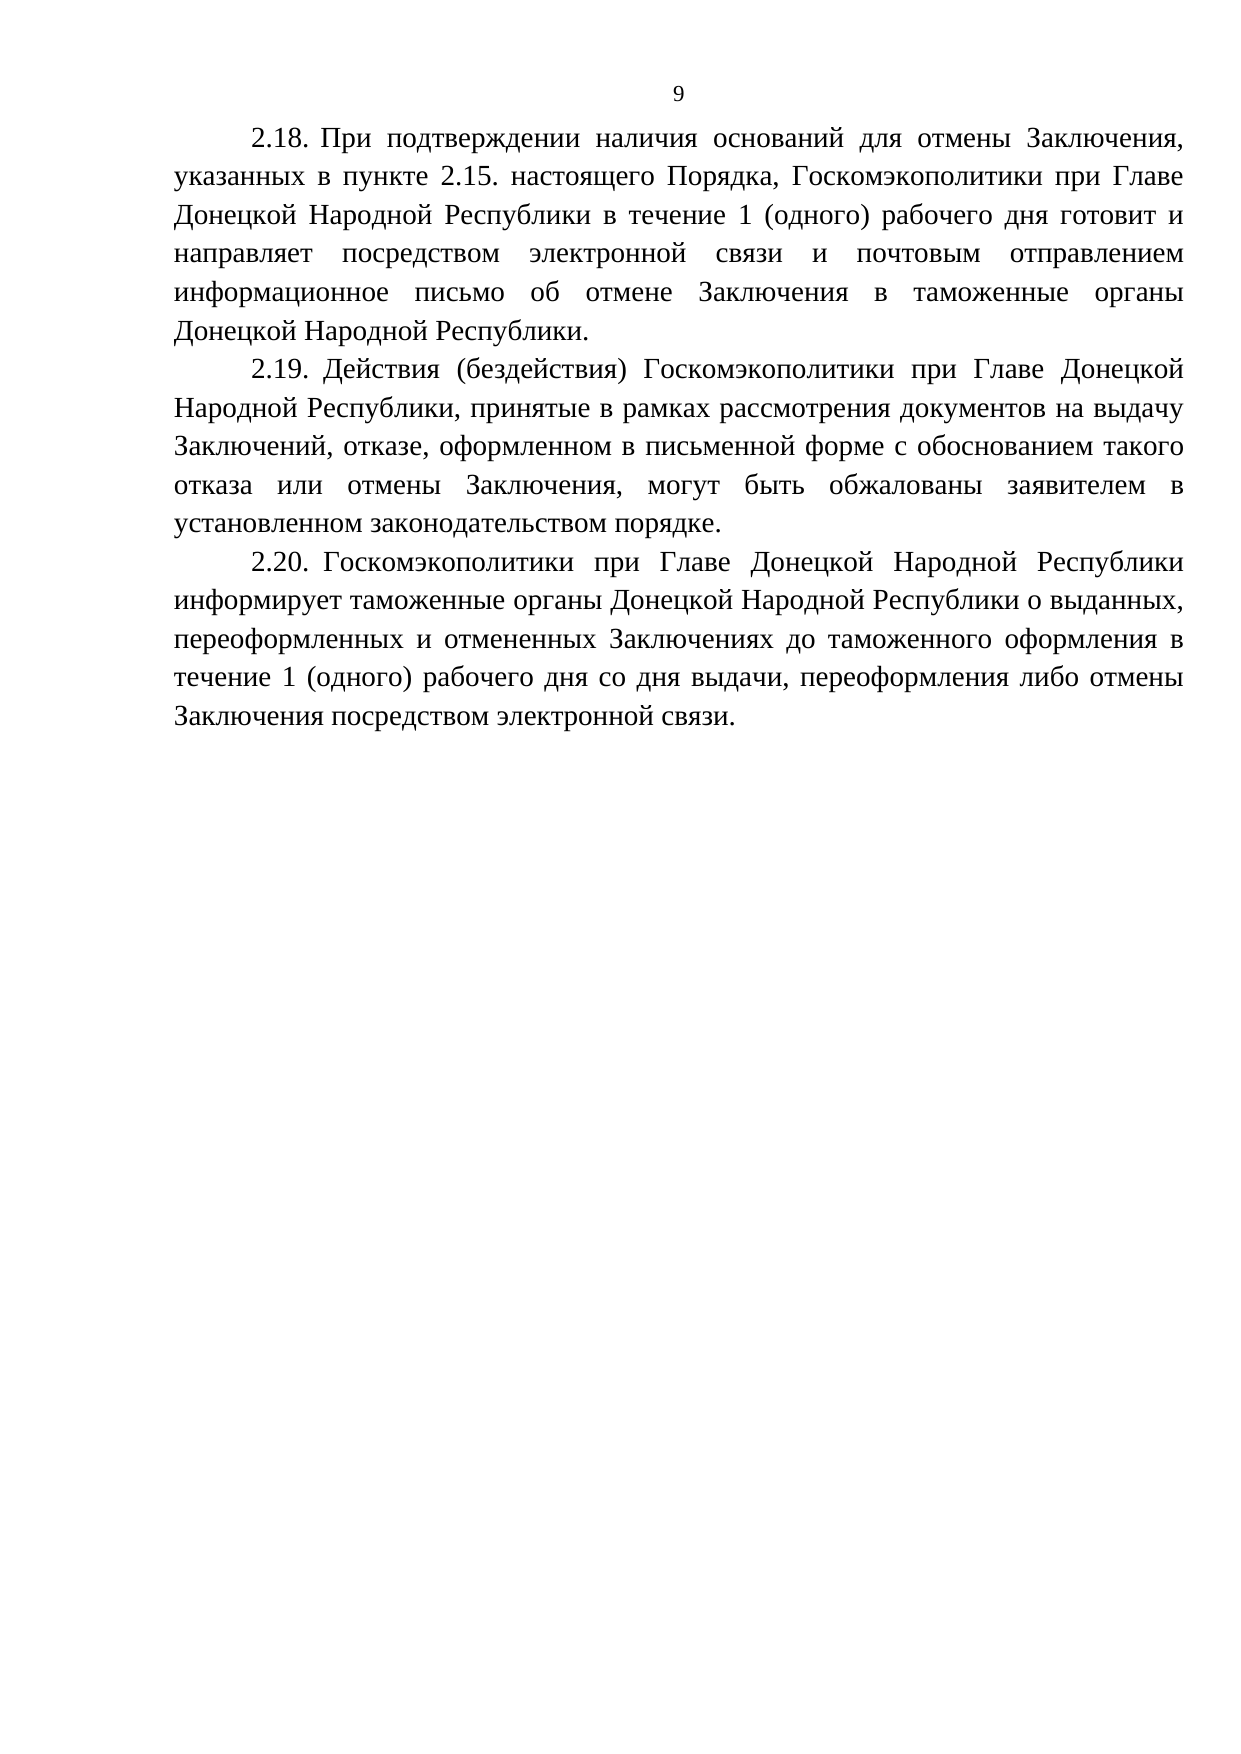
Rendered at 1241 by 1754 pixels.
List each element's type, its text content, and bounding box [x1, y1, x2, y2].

list При подтверждении наличия оснований для отмены Заключения, указанных в пункте 2.15. настоящего Порядка, Госкомэкополитики при Главе Донецкой Народной Республики в течение 1 (одного) рабочего дня готовит и направляет посредством электронной связи и почтовым отправлением информационное письмо об отмене Заключения в таможенные органы Донецкой Народной Республики. [174, 120, 1185, 346]
list Действия (бездействия) Госкомэкополитики при Главе Донецкой Народной Республики, принятые в рамках рассмотрения документов на выдачу Заключений, отказе, оформленном в письменной форме с обоснованием такого отказа или отмены Заключения, могут быть обжалованы заявителем в установленном законодательством порядке. [174, 351, 1185, 539]
list Госкомэкополитики при Главе Донецкой Народной Республики информирует таможенные органы Донецкой Народной Республики о выданных, переоформленных и отмененных Заключениях до таможенного оформления в течение 1 (одного) рабочего дня со дня выдачи, переоформления либо отмены Заключения посредством электронной связи. [174, 544, 1185, 732]
